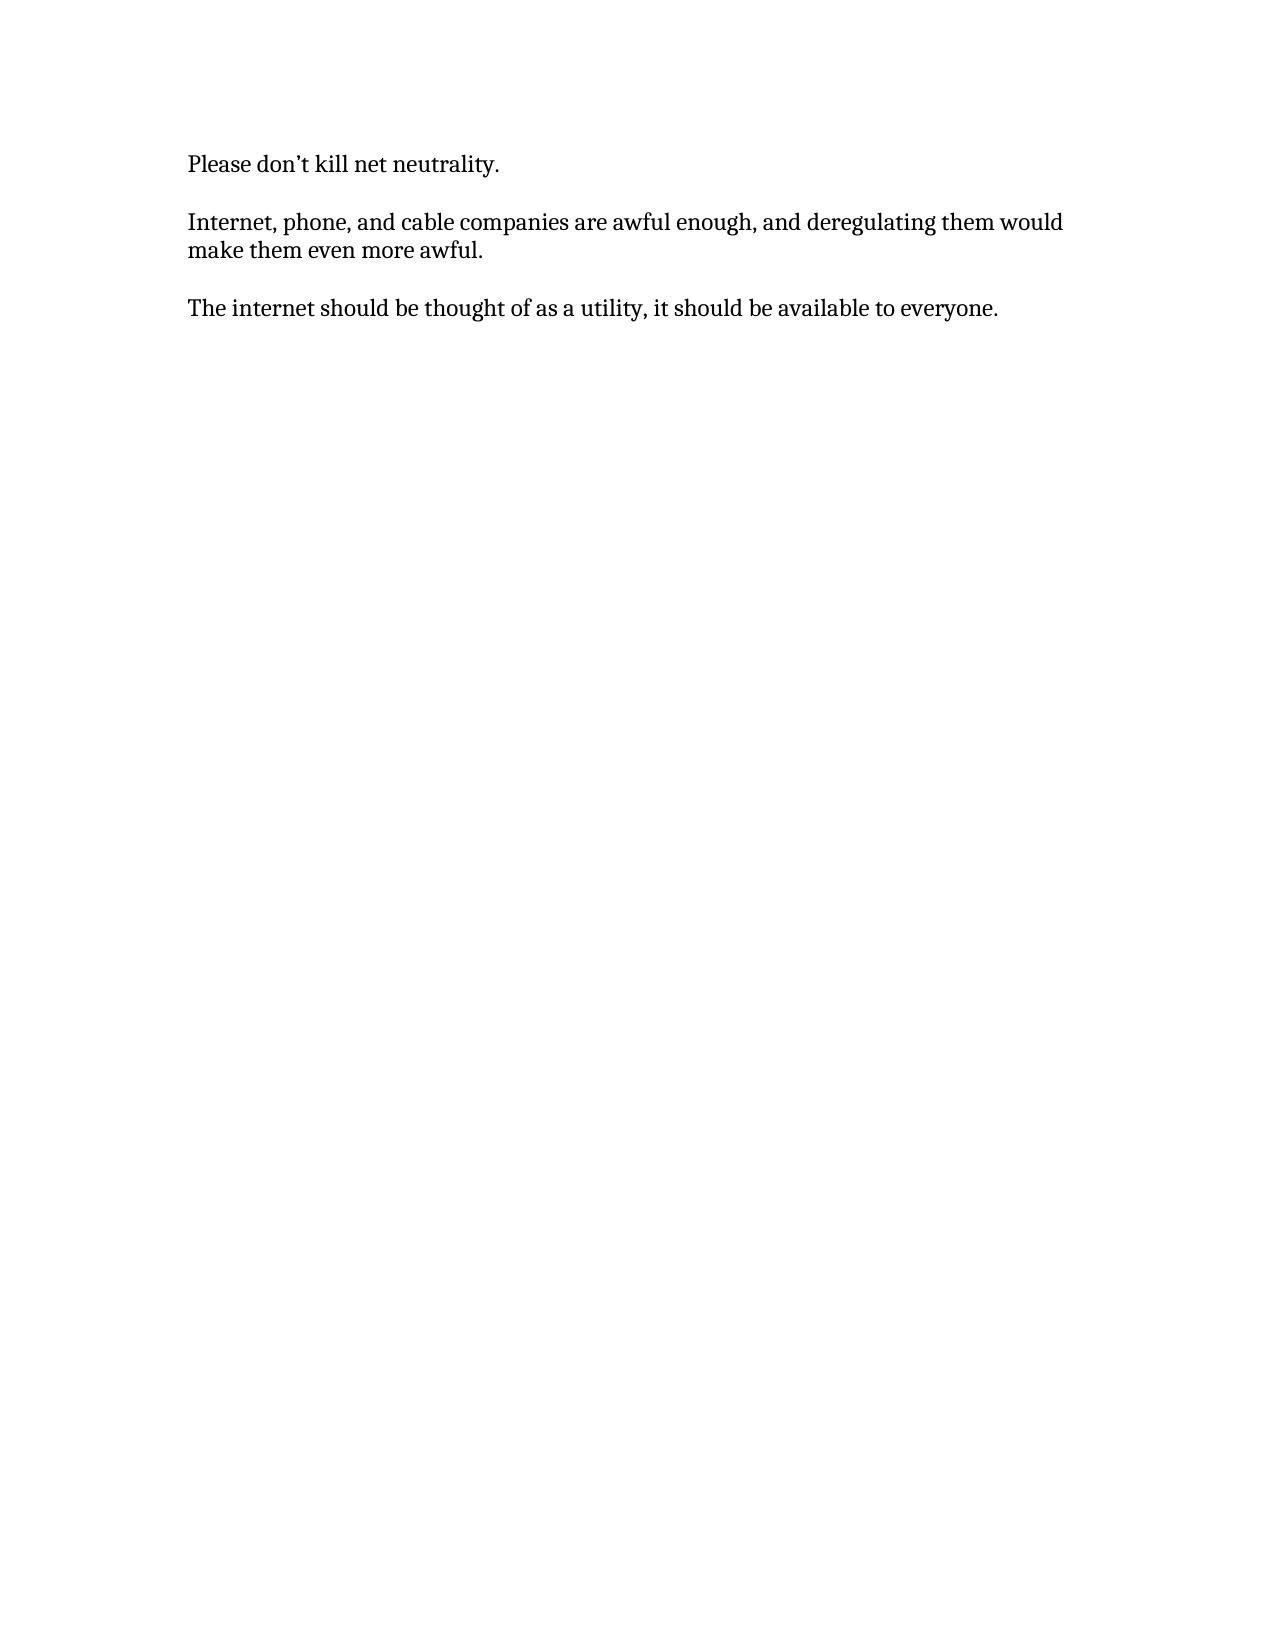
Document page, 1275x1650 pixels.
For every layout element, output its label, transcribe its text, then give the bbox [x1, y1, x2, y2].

text Please don’t kill net neutrality. [187, 150, 1087, 179]
text Internet, phone, and cable companies are awful enough, and deregulating them would make them even more awful. [187, 207, 1087, 265]
text The internet should be thought of as a utility, it should be available to everyone. [187, 294, 1087, 322]
